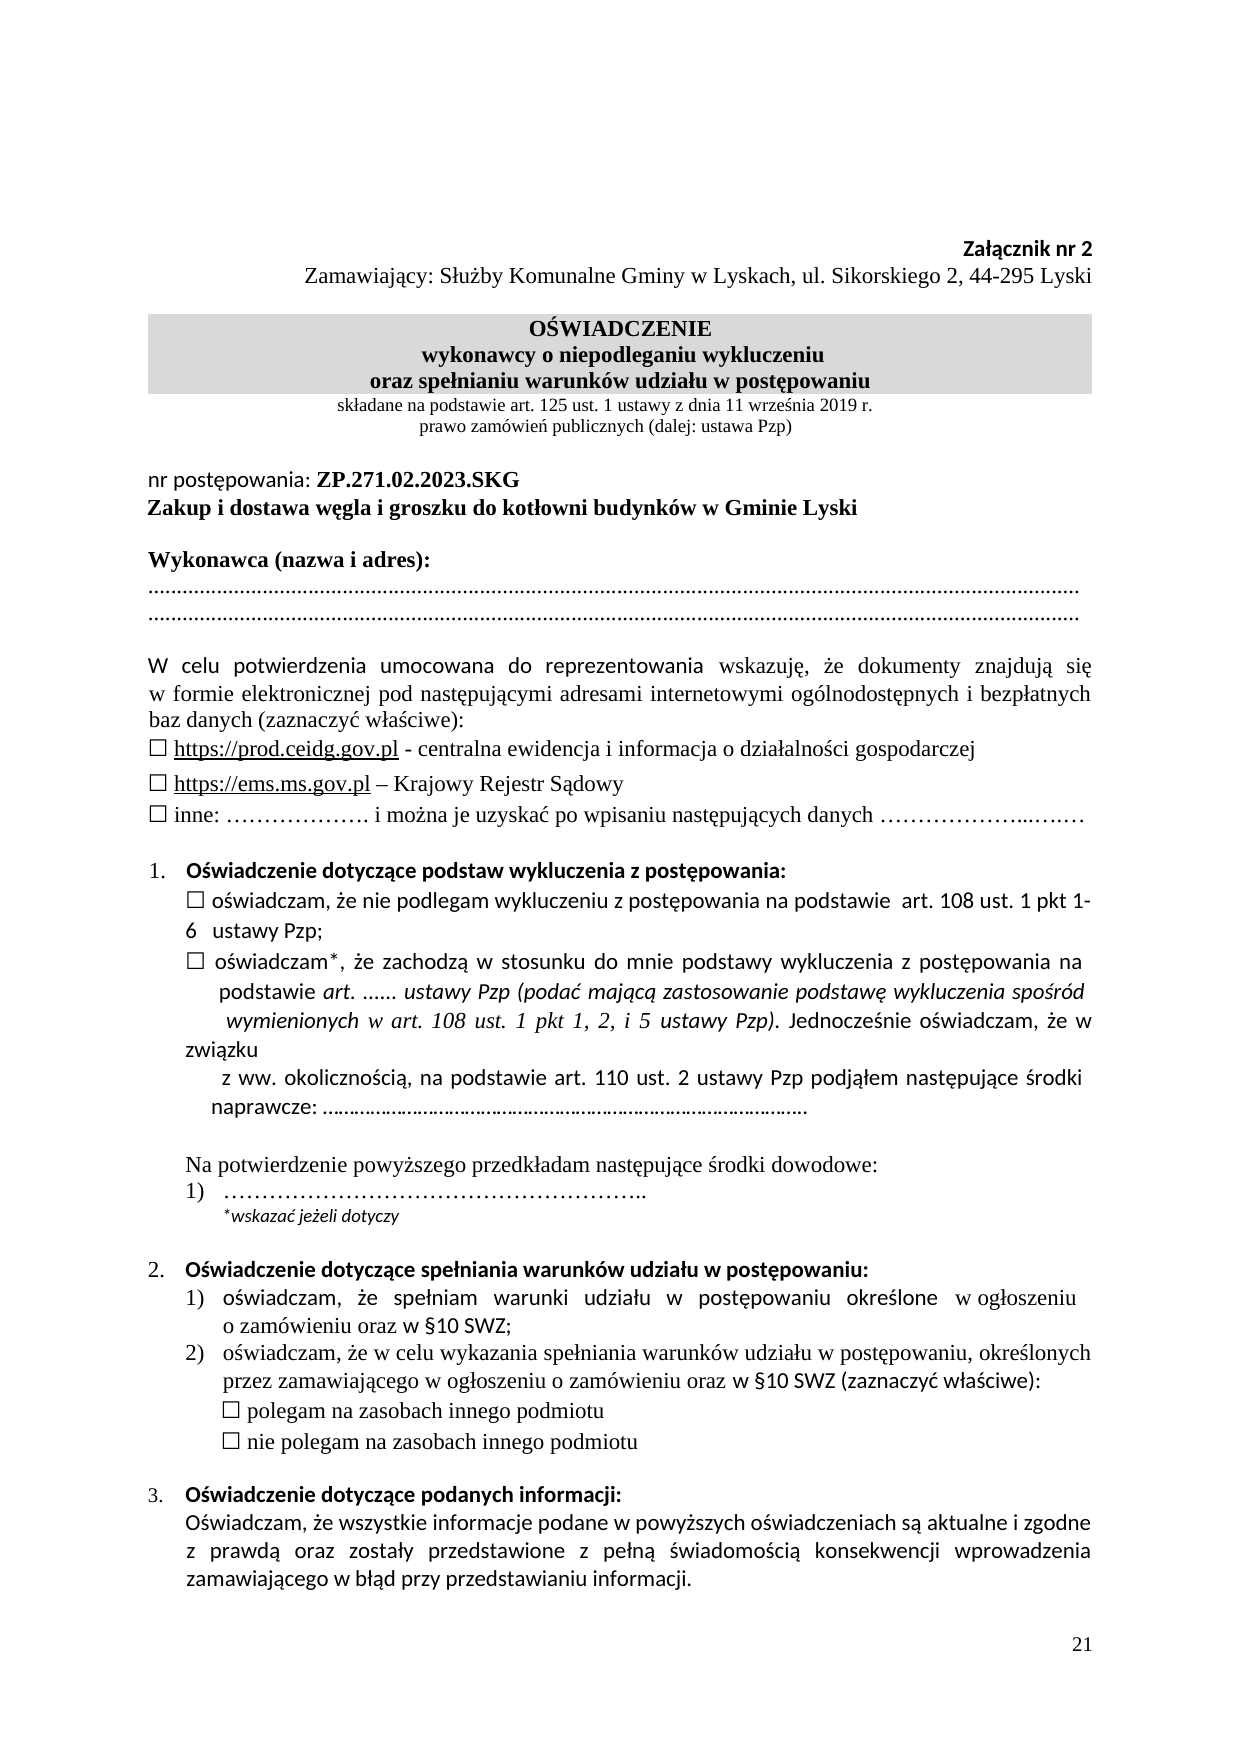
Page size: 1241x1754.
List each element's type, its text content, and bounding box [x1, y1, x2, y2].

text prawo zamówień publicznych (dalej: ustawa Pzp) [148, 415, 1063, 437]
text oraz spełnianiu warunków udziału w postępowaniu [148, 367, 1092, 394]
list oświadczam, że w celu wykazania spełniania warunków udziału w postępowaniu, określonych przez zamawiającego w ogłoszeniu o zamówieniu oraz w §10 SWZ (zaznaczyć właściwe): [185, 1339, 1093, 1394]
text nr postępowania: ZP.271.02.2023.SKG [148, 466, 1063, 493]
list Na potwierdzenie powyższego przedkładam następujące środki dowodowe: [185, 1151, 1063, 1177]
text Zamawiający: Służby Komunalne Gminy w Lyskach, ul. Sikorskiego 2, 44-295 Lyski [149, 262, 1093, 288]
list ……………………………………………….. [185, 1177, 1093, 1204]
text Wykonawca (nazwa i adres): [148, 546, 1093, 573]
text oświadczam, że nie podlegam wykluczeniu z postępowania na podstawie art. 108 ust. 1 pkt 1-6 ustawy Pzp; [185, 884, 1092, 944]
text składane na podstawie art. 125 ust. 1 ustawy z dnia 11 września 2019 r. [148, 394, 1063, 415]
text https://ems.ms.gov.pl – Krajowy Rejestr Sądowy [148, 767, 1092, 798]
text Załącznik nr 2 [148, 234, 1093, 262]
text oświadczam*, że zachodzą w stosunku do mnie podstawy wykluczenia z postępowania na podstawie art. ...... ustawy Pzp (podać mającą zastosowanie podstawę wykluczenia spośród wymienionych w art. 108 ust. 1 pkt 1, 2, i 5 ustawy Pzp). Jednocześnie oświadczam, że w związku z ww. okolicznością, na podstawie art. 110 ust. 2 ustawy Pzp podjąłem następujące środki naprawcze: ……………………………………………………………………………….. [185, 945, 1092, 1120]
text ................................................................................................................................................................... [148, 599, 1093, 625]
list oświadczam, że spełniam warunki udziału w postępowaniu określone w ogłoszeniu o zamówieniu oraz w §10 SWZ; [185, 1283, 1093, 1339]
text inne: ………………. i można je uzyskać po wpisaniu następujących danych ………………...….… [148, 798, 1092, 829]
list Zakup i dostawa węgla i groszku do kotłowni budynków w Gminie Lyski [147, 493, 1092, 520]
list Oświadczenie dotyczące podanych informacji: [148, 1480, 1093, 1508]
list Oświadczenie dotyczące spełniania warunków udziału w postępowaniu: [148, 1255, 1093, 1283]
list Oświadczenie dotyczące podstaw wykluczenia z postępowania: [149, 856, 1092, 884]
text wykonawcy o niepodleganiu wykluczeniu [148, 341, 1092, 367]
text OŚWIADCZENIE [148, 314, 1092, 341]
text W celu potwierdzenia umocowana do reprezentowania wskazuję, że dokumenty znajdują się w formie elektronicznej pod następującymi adresami internetowymi ogólnodostępnych i bezpłatnych baz danych (zaznaczyć właściwe): [148, 652, 1092, 732]
list Oświadczam, że wszystkie informacje podane w powyższych oświadczeniach są aktualne i zgodne z prawdą oraz zostały przedstawione z pełną świadomością konsekwencji wprowadzenia zamawiającego w błąd przy przedstawianiu informacji. [185, 1508, 1093, 1592]
text ................................................................................................................................................................... [148, 573, 1093, 599]
text https://prod.ceidg.gov.pl - centralna ewidencja i informacja o działalności gospodarczej [148, 732, 1092, 764]
list *wskazać jeżeli dotyczy [222, 1204, 1063, 1227]
list polegam na zasobach innego podmiotu [221, 1394, 1063, 1425]
list nie polegam na zasobach innego podmiotu [221, 1425, 1063, 1456]
